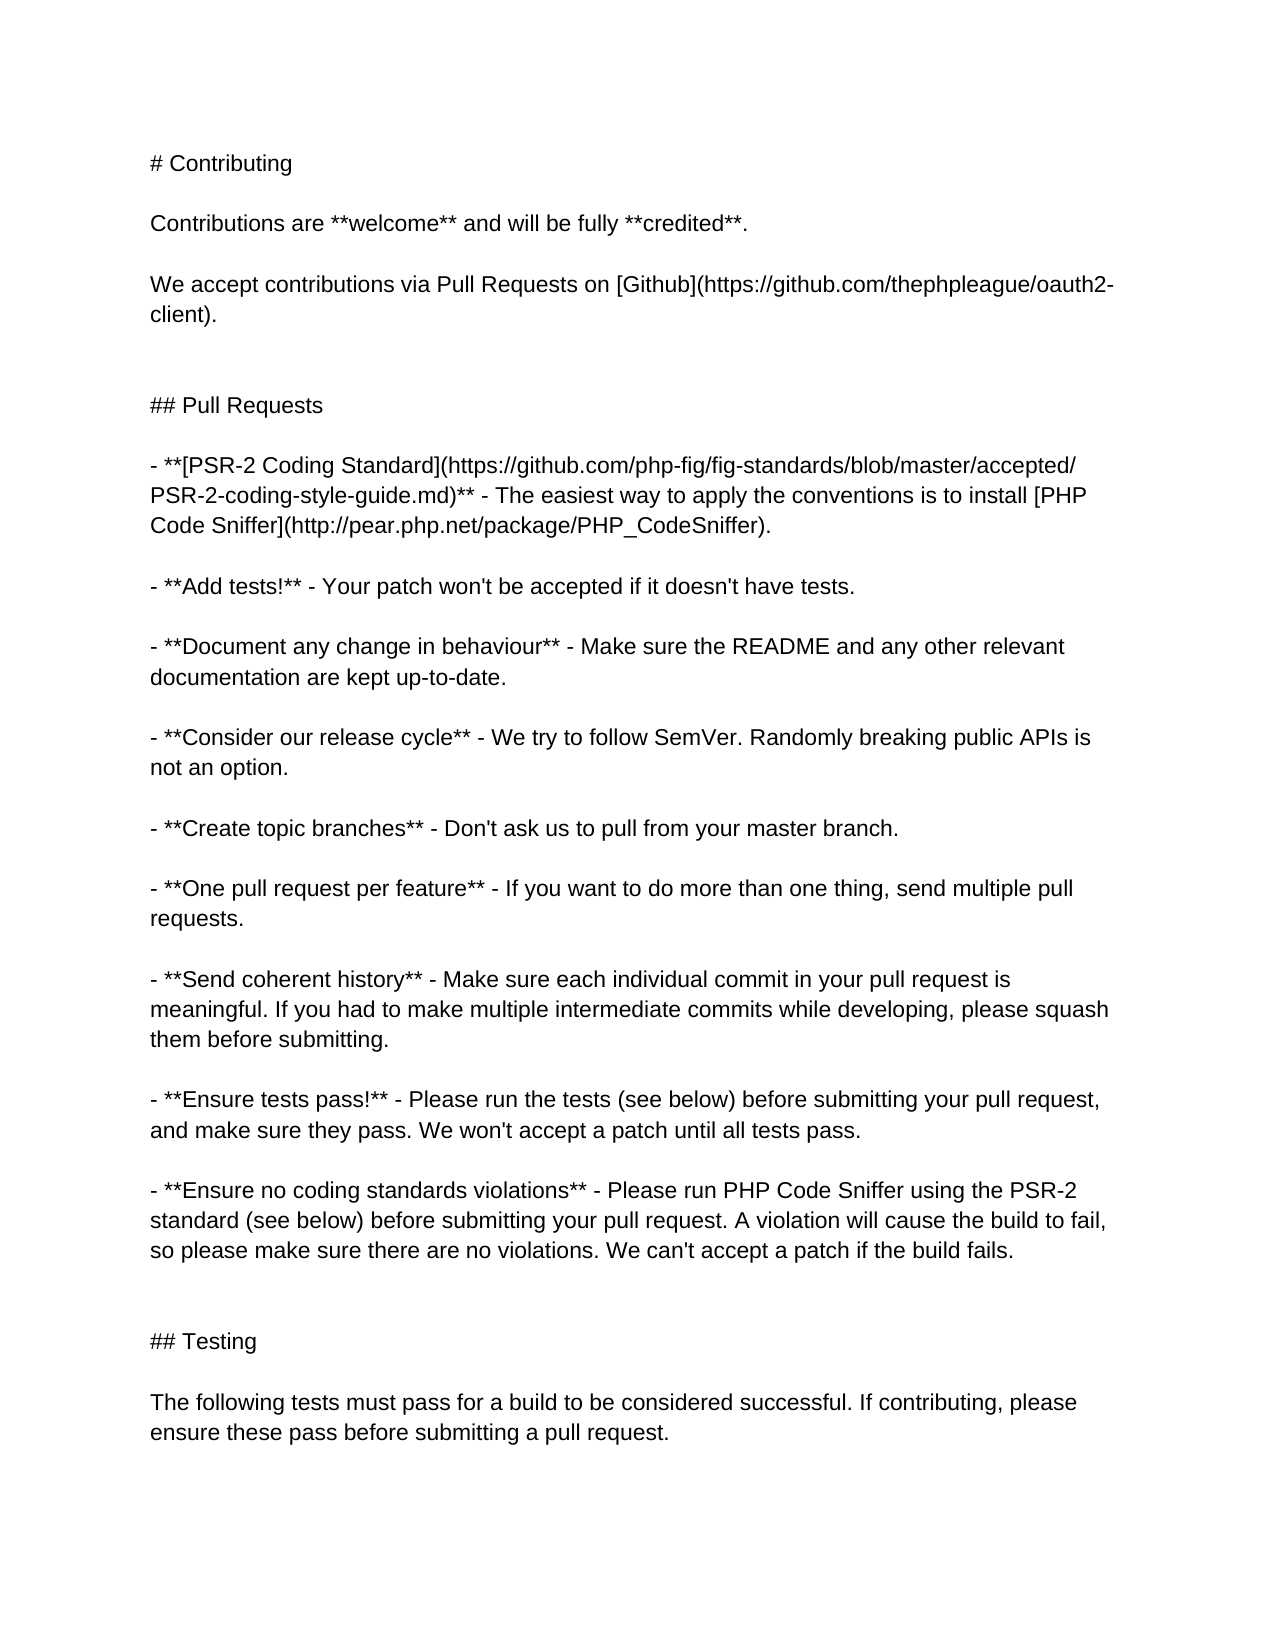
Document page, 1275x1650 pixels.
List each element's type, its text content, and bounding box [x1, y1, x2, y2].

text - **Consider our release cycle** - We try to follow SemVer. Randomly breaking public APIs is not an option. [150, 724, 1125, 781]
text ## Pull Requests [150, 392, 1125, 418]
text - **Create topic branches** - Don't ask us to pull from your master branch. [150, 814, 1125, 841]
text # Contributing [150, 150, 1125, 176]
text The following tests must pass for a build to be considered successful. If contributing, please ensure these pass before submitting a pull request. [150, 1388, 1125, 1445]
text - **[PSR-2 Coding Standard](https://github.com/php-fig/fig-standards/blob/master/accepted/PSR-2-coding-style-guide.md)** - The easiest way to apply the conventions is to install [PHP Code Sniffer](http://pear.php.net/package/PHP_CodeSniffer). [150, 452, 1125, 539]
text Contributions are **welcome** and will be fully **credited**. [150, 210, 1125, 237]
text We accept contributions via Pull Requests on [Github](https://github.com/thephpleague/oauth2-client). [150, 271, 1125, 327]
text - **Add tests!** - Your patch won't be accepted if it doesn't have tests. [150, 573, 1125, 599]
text - **Send coherent history** - Make sure each individual commit in your pull request is meaningful. If you had to make multiple intermediate commits while developing, please squash them before submitting. [150, 966, 1125, 1052]
text ## Testing [150, 1328, 1125, 1354]
text - **Document any change in behaviour** - Make sure the README and any other relevant documentation are kept up-to-date. [150, 633, 1125, 690]
text - **Ensure no coding standards violations** - Please run PHP Code Sniffer using the PSR-2 standard (see below) before submitting your pull request. A violation will cause the build to fail, so please make sure there are no violations. We can't accept a patch if the build fails. [150, 1177, 1125, 1264]
text - **Ensure tests pass!** - Please run the tests (see below) before submitting your pull request, and make sure they pass. We won't accept a patch until all tests pass. [150, 1086, 1125, 1143]
text - **One pull request per feature** - If you want to do more than one thing, send multiple pull requests. [150, 875, 1125, 932]
